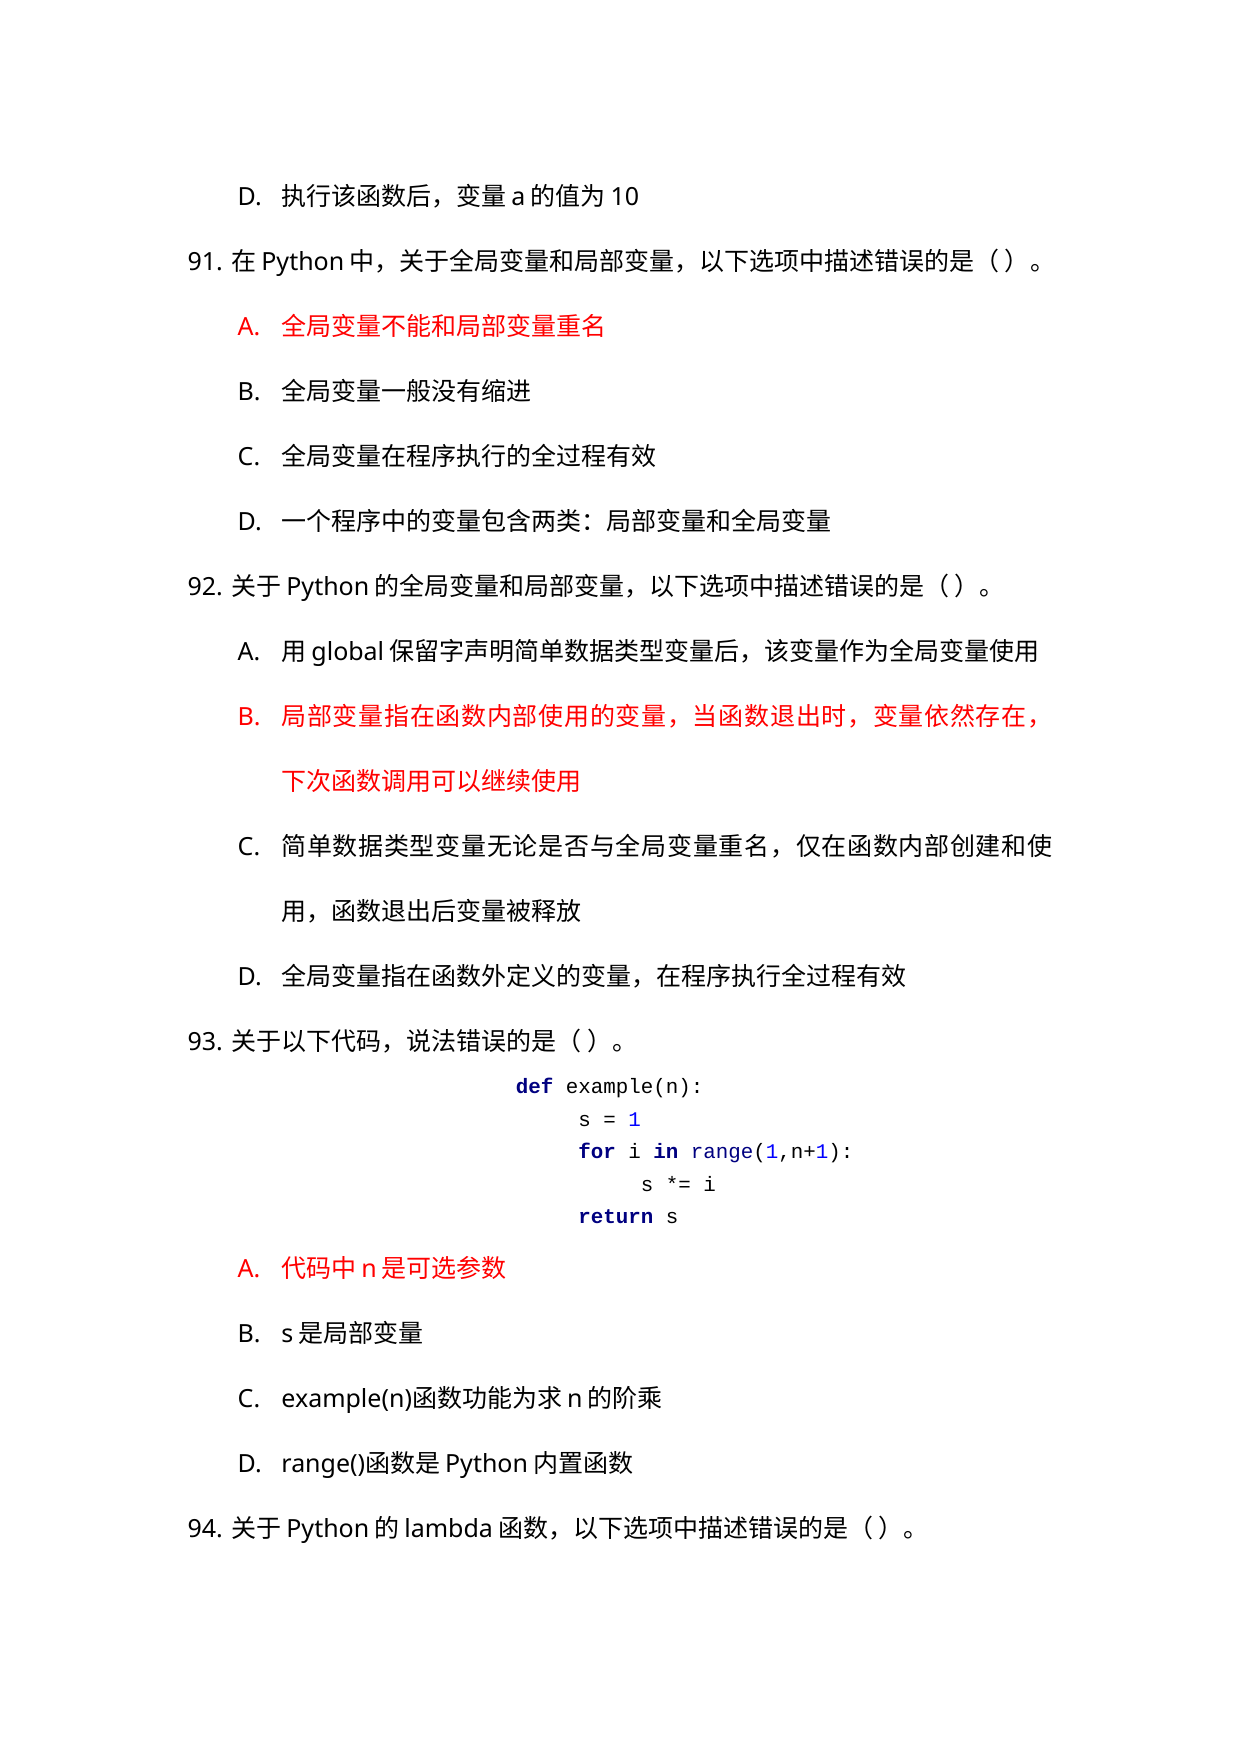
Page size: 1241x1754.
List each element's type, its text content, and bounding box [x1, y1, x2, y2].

list 全局变量指在函数外定义的变量，在程序执行全过程有效 [237, 942, 1053, 1007]
list 全局变量在程序执行的全过程有效 [237, 422, 1053, 487]
list 局部变量指在函数内部使用的变量，当函数退出时，变量依然存在，下次函数调用可以继续使用 [237, 682, 1053, 812]
list 全局变量不能和局部变量重名 [237, 292, 1053, 357]
list range()函数是Python内置函数 [237, 1429, 1053, 1494]
list 全局变量一般没有缩进 [237, 357, 1053, 422]
list 代码中n是可选参数 [237, 1234, 1053, 1299]
text def example(n): s = 1 for i in range(1,n+1): s *= i return s [516, 1072, 1053, 1234]
list 用global保留字声明简单数据类型变量后，该变量作为全局变量使用 [237, 617, 1053, 682]
list s是局部变量 [237, 1299, 1053, 1364]
list example(n)函数功能为求n的阶乘 [237, 1364, 1053, 1429]
list 简单数据类型变量无论是否与全局变量重名，仅在函数内部创建和使用，函数退出后变量被释放 [237, 812, 1053, 942]
list 关于Python的全局变量和局部变量，以下选项中描述错误的是（ ）。 [187, 552, 1053, 617]
list 在Python中，关于全局变量和局部变量，以下选项中描述错误的是（ ）。 [187, 227, 1053, 292]
list 一个程序中的变量包含两类：局部变量和全局变量 [237, 487, 1053, 552]
list 执行该函数后，变量a的值为10 [237, 162, 1053, 227]
list 关于Python的lambda函数，以下选项中描述错误的是（ ）。 [187, 1494, 1053, 1559]
list 关于以下代码，说法错误的是（ ）。 [187, 1007, 1053, 1072]
